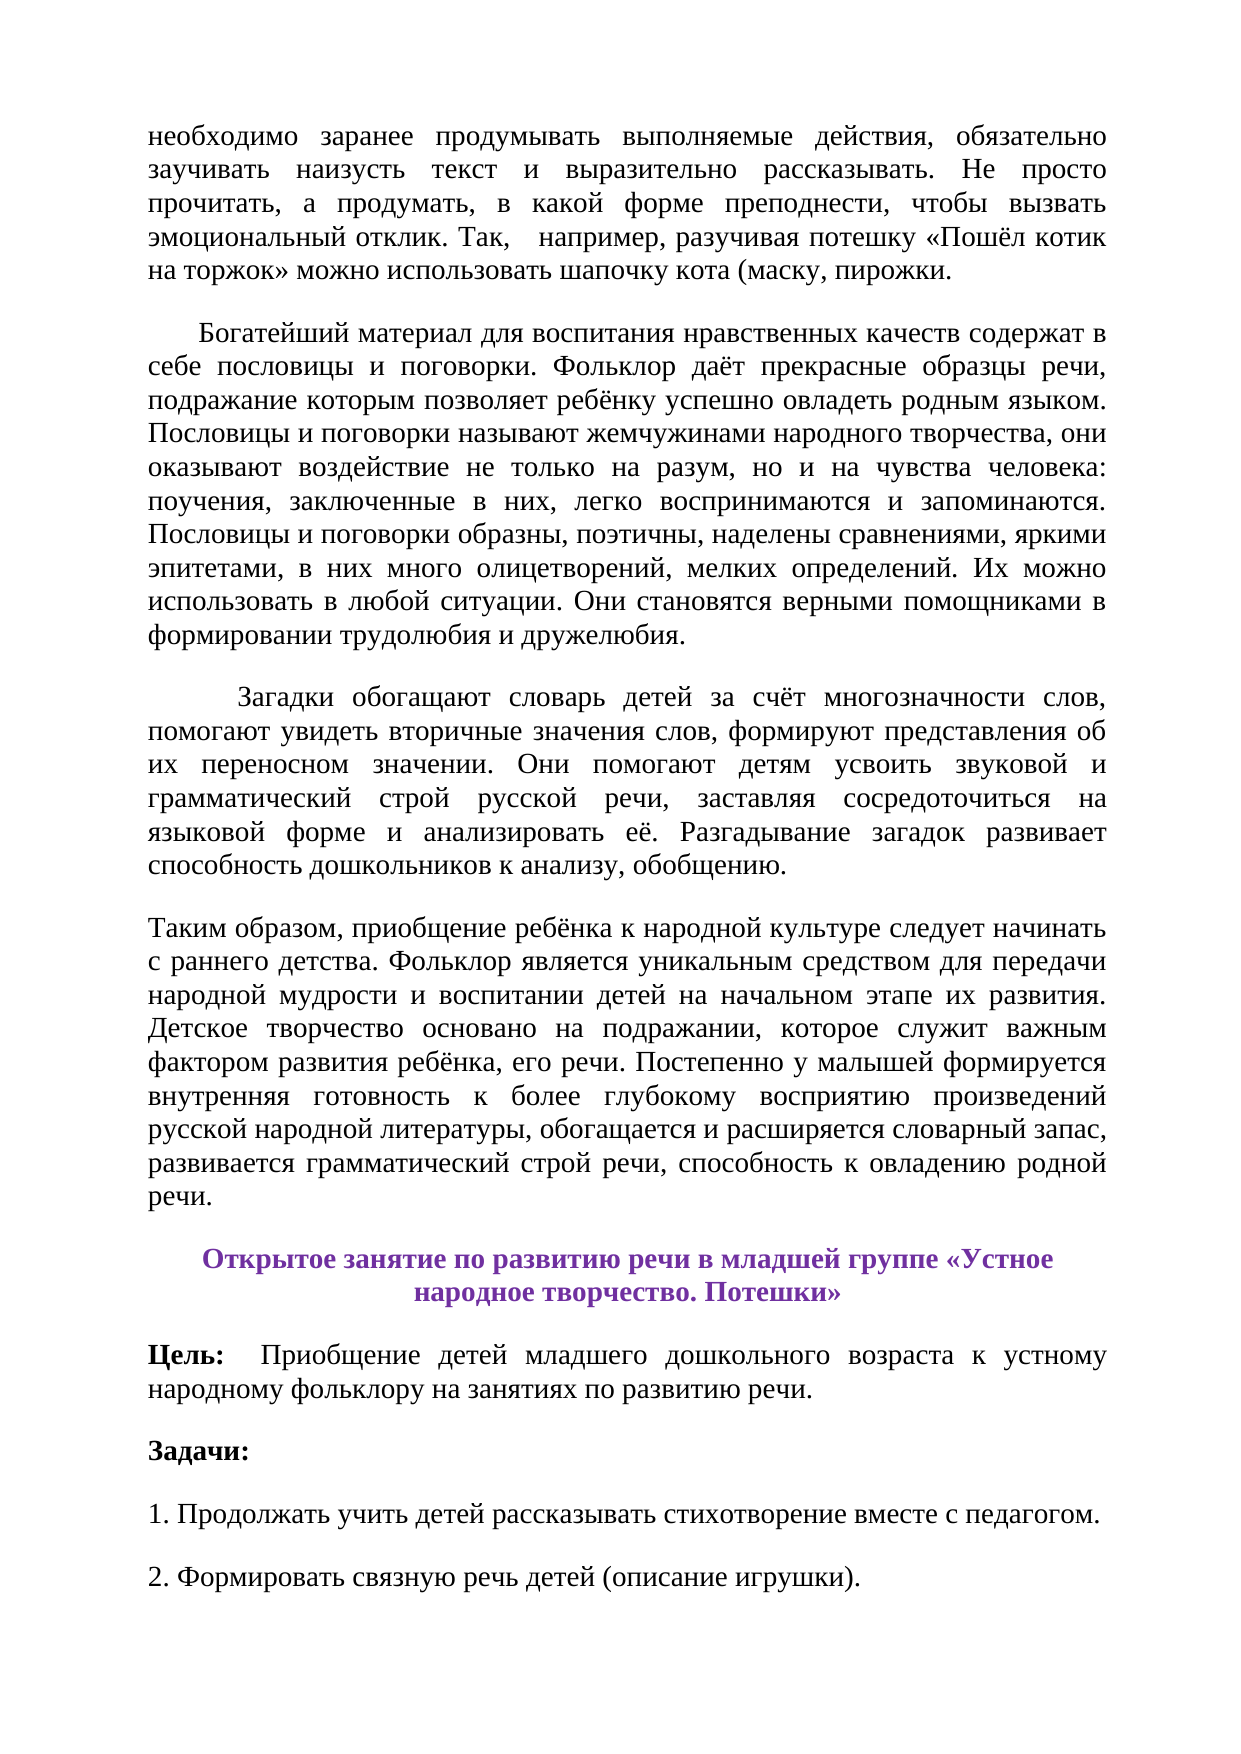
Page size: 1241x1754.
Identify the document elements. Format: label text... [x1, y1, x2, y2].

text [148, 118, 1107, 286]
text Цель: Приобщение детей младшего дошкольного возраста к устному народному фольклору на занятиях по развитию речи. [148, 1337, 1107, 1404]
text 1. Продолжать учить детей рассказывать стихотворение вместе с педагогом. [148, 1496, 1107, 1530]
text Задачи: [148, 1433, 1107, 1467]
text Открытое занятие по развитию речи в младшей группе «Устное народное творчество. Потешки» [148, 1241, 1107, 1308]
text Таким образом, приобщение ребёнка к народной культуре следует начинать с раннего детства. Фольклор является уникальным средством для передачи народной мудрости и воспитании детей на начальном этапе их развития. Детское творчество основано на подражании, которое служит важным фактором развития ребёнка, его речи. Постепенно у малышей формируется внутренняя готовность к более глубокому восприятию произведений русской народной литературы, обогащается и расширяется словарный запас, развивается грамматический строй речи, способность к овладению родной речи. [148, 910, 1107, 1212]
text Богатейший материал для воспитания нравственных качеств содержат в себе пословицы и поговорки. Фольклор даёт прекрасные образцы речи, подражание которым позволяет ребёнку успешно овладеть родным языком. Пословицы и поговорки называют жемчужинами народного творчества, они оказывают воздействие не только на разум, но и на чувства человека: поучения, заключенные в них, легко воспринимаются и запоминаются. Пословицы и поговорки образны, поэтичны, наделены сравнениями, яркими эпитетами, в них много олицетворений, мелких определений. Их можно использовать в любой ситуации. Они становятся верными помощниками в формировании трудолюбия и дружелюбия. [148, 315, 1107, 650]
text 2. Формировать связную речь детей (описание игрушки). [148, 1559, 1107, 1592]
text Загадки обогащают словарь детей за счёт многозначности слов, помогают увидеть вторичные значения слов, формируют представления об их переносном значении. Они помогают детям усвоить звуковой и грамматический строй русской речи, заставляя сосредоточиться на языковой форме и анализировать её. Разгадывание загадок развивает способность дошкольников к анализу, обобщению. [148, 679, 1107, 881]
